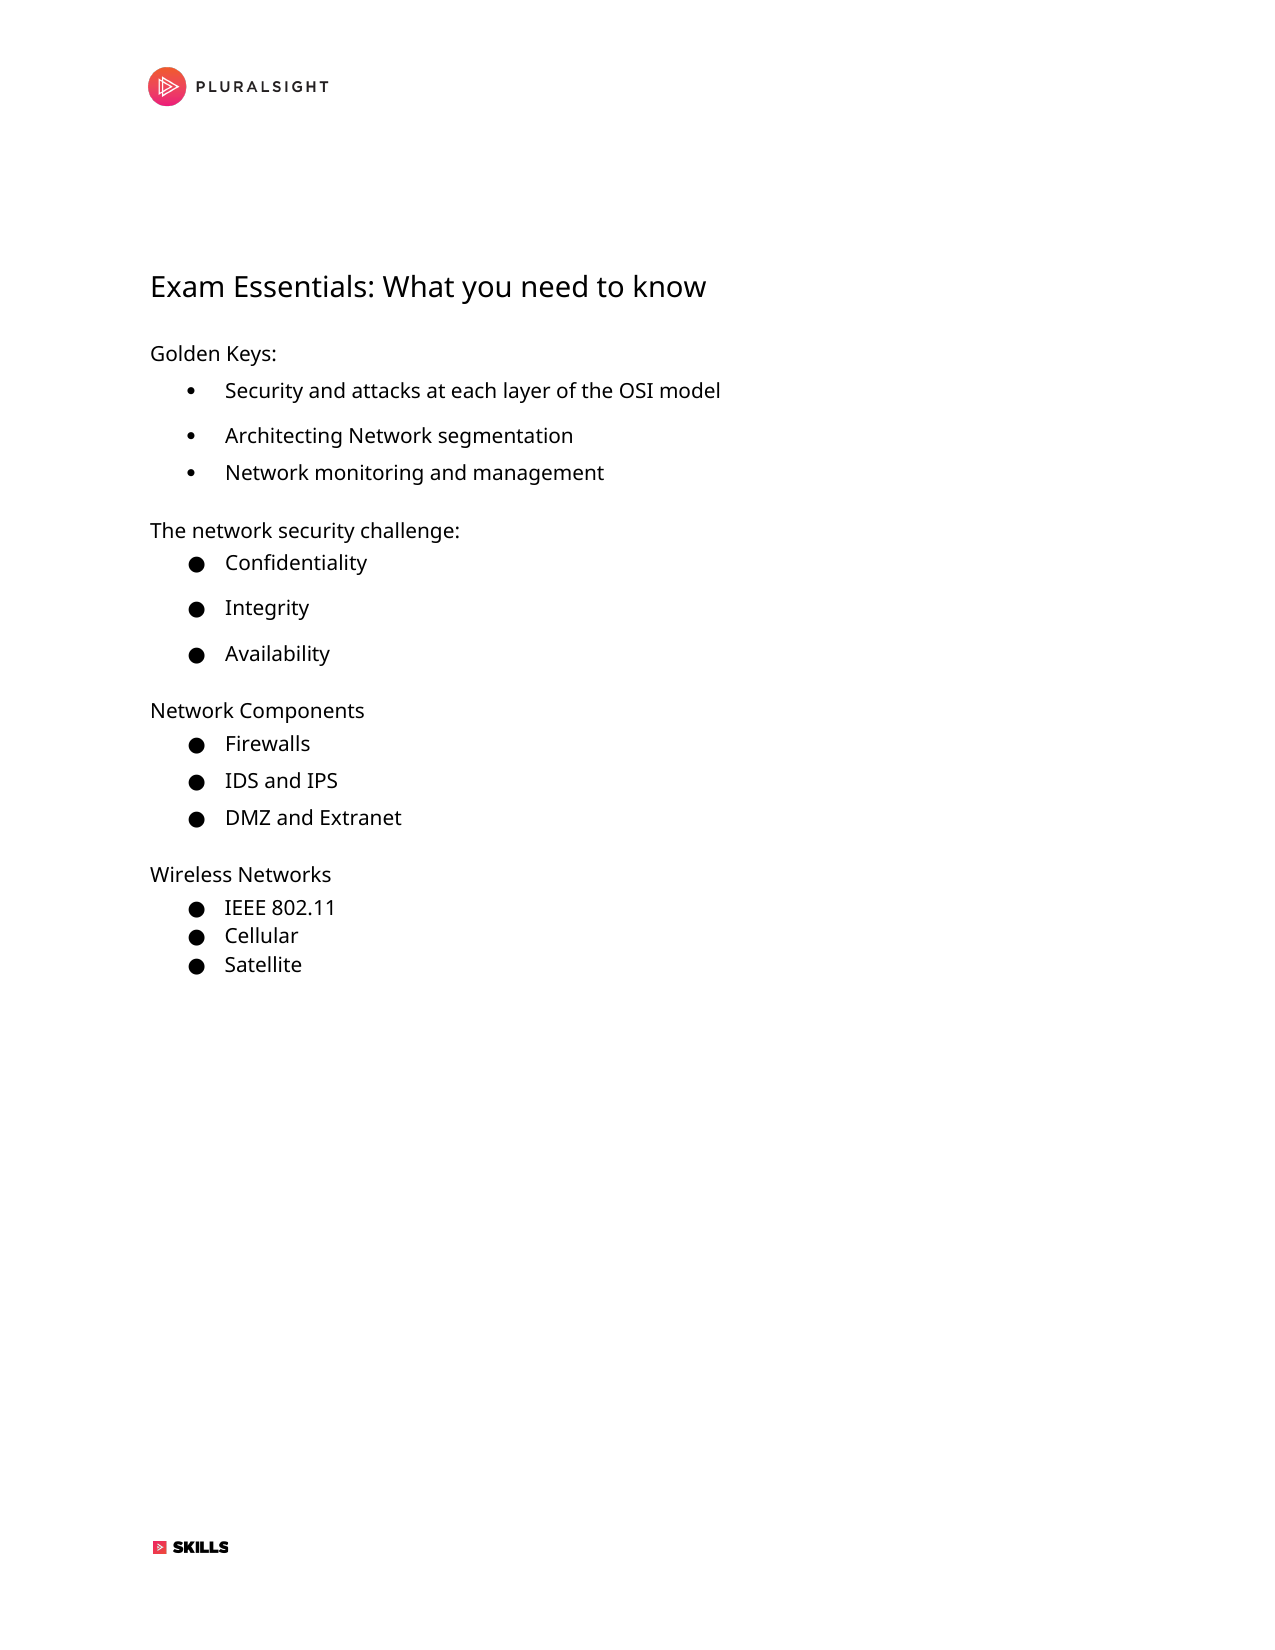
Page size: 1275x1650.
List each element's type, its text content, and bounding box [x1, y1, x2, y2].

subtitle IEEE 802.11 [187, 893, 975, 922]
list Satellite [187, 950, 1125, 978]
picture [153, 1541, 229, 1554]
list Architecting Network segmentation [187, 421, 1125, 449]
picture [139, 59, 336, 114]
subtitle Confidentiality [187, 548, 975, 577]
subtitle Golden Keys: [150, 339, 975, 367]
list DMZ and Extranet [187, 803, 1125, 831]
subtitle Wireless Networks [150, 861, 975, 889]
list Network monitoring and management [187, 458, 1125, 486]
subtitle Security and attacks at each layer of the OSI model [187, 376, 975, 404]
subtitle Network Components [150, 696, 975, 725]
subtitle Availability [187, 639, 975, 667]
subtitle The network security challenge: [150, 516, 975, 544]
list Cellular [187, 922, 1125, 950]
subtitle Exam Essentials: What you need to know [150, 267, 975, 306]
list IDS and IPS [187, 766, 1125, 794]
subtitle Integrity [187, 593, 975, 622]
list Firewalls [187, 729, 1125, 757]
